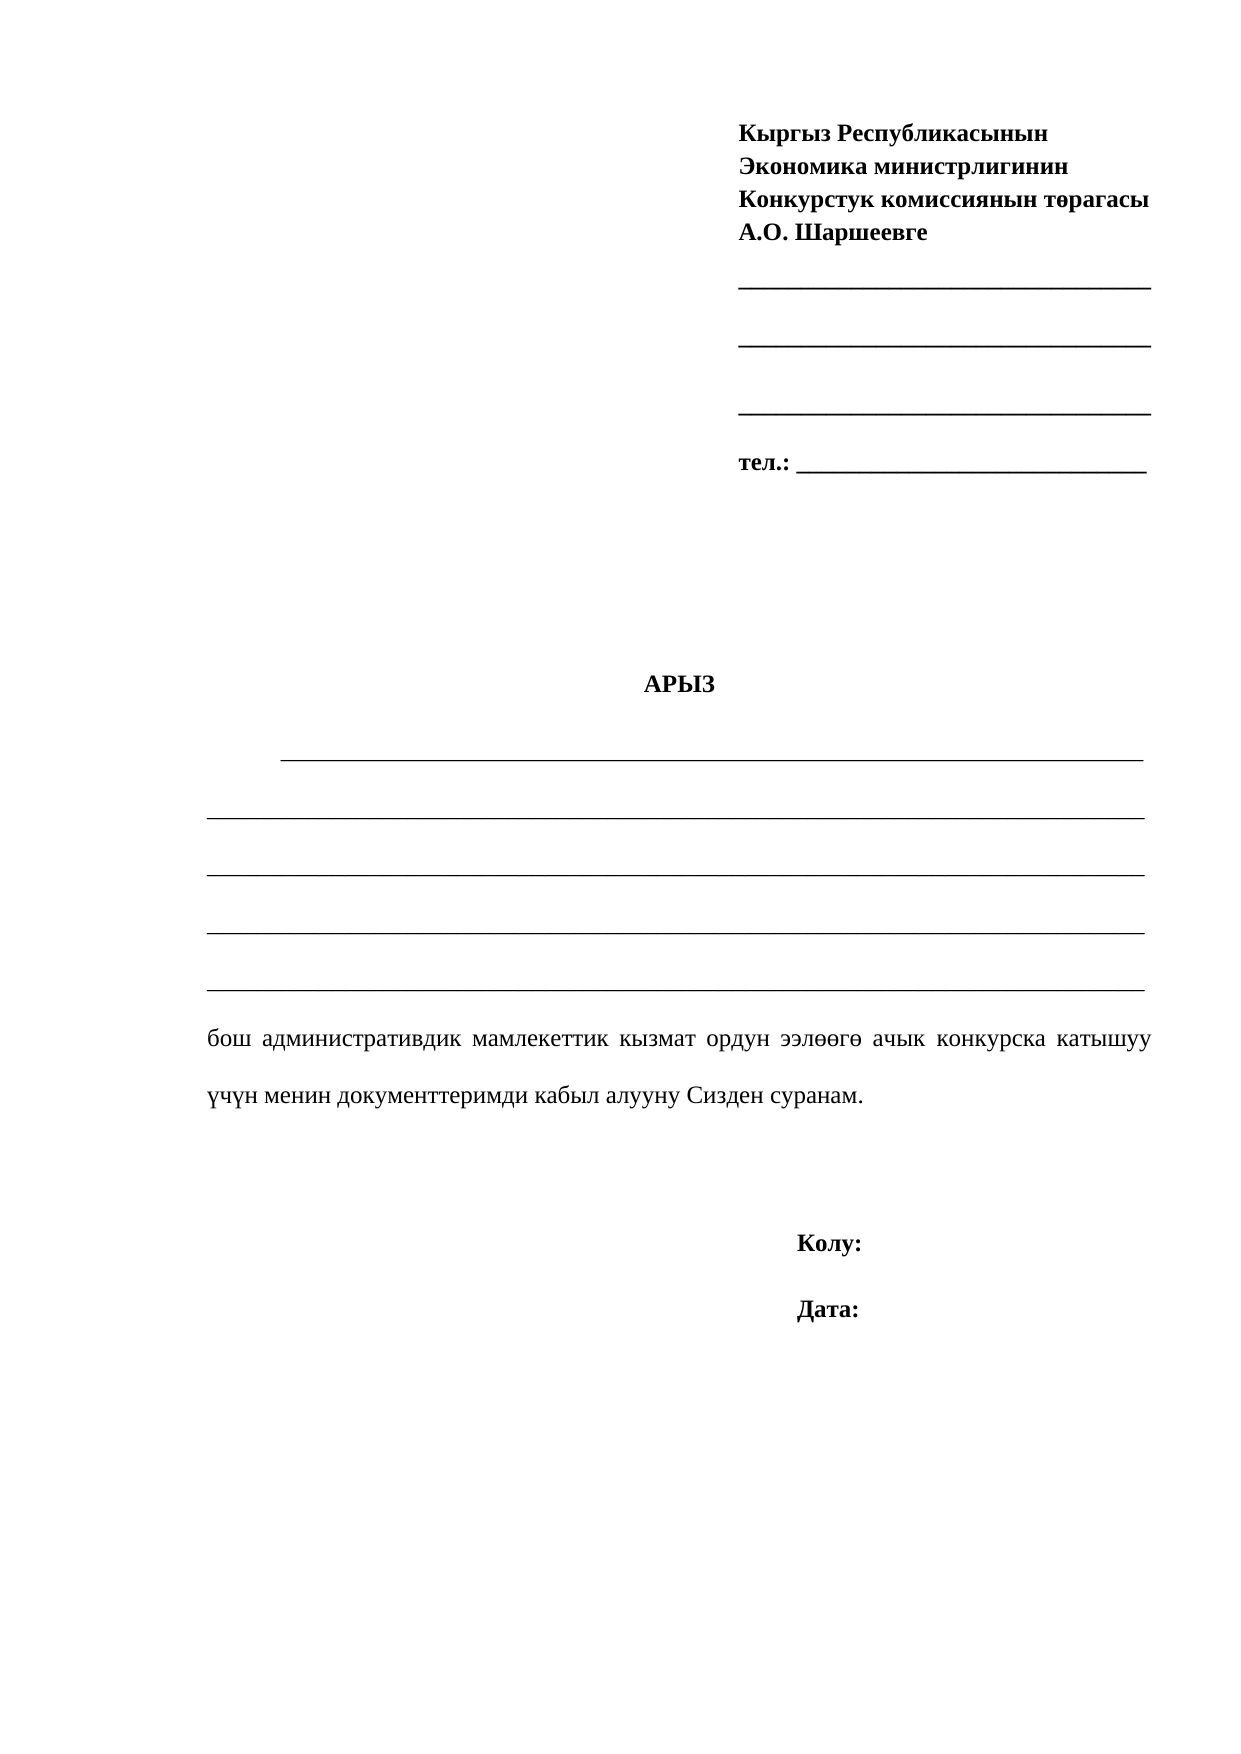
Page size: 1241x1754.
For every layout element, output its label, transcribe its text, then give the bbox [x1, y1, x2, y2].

text Дата: [207, 1294, 1152, 1323]
text АРЫЗ [207, 669, 1152, 698]
text ___________________________________________________________________________ [207, 793, 1152, 822]
text _____________________________________________________________________ [207, 735, 1152, 764]
text _________________________________ [738, 321, 1152, 349]
text Кыргыз Республикасынын Экономика министрлигинин Конкурстук комиссиянын төрагасы [738, 118, 1152, 213]
text ___________________________________________________________________________ [207, 908, 1152, 937]
text тел.: ____________________________ [738, 447, 1152, 476]
text _________________________________ [738, 263, 1152, 291]
text _________________________________ [738, 389, 1152, 418]
text ___________________________________________________________________________ [207, 965, 1152, 994]
text Колу: [207, 1228, 1152, 1257]
text ___________________________________________________________________________ [207, 850, 1152, 879]
text бош административдик мамлекеттик кызмат ордун ээлөөгө ачык конкурска катышуу үчүн менин документтеримди кабыл алууну Сизден суранам. [207, 1023, 1152, 1109]
text А.О. Шаршеевге [738, 217, 1152, 246]
